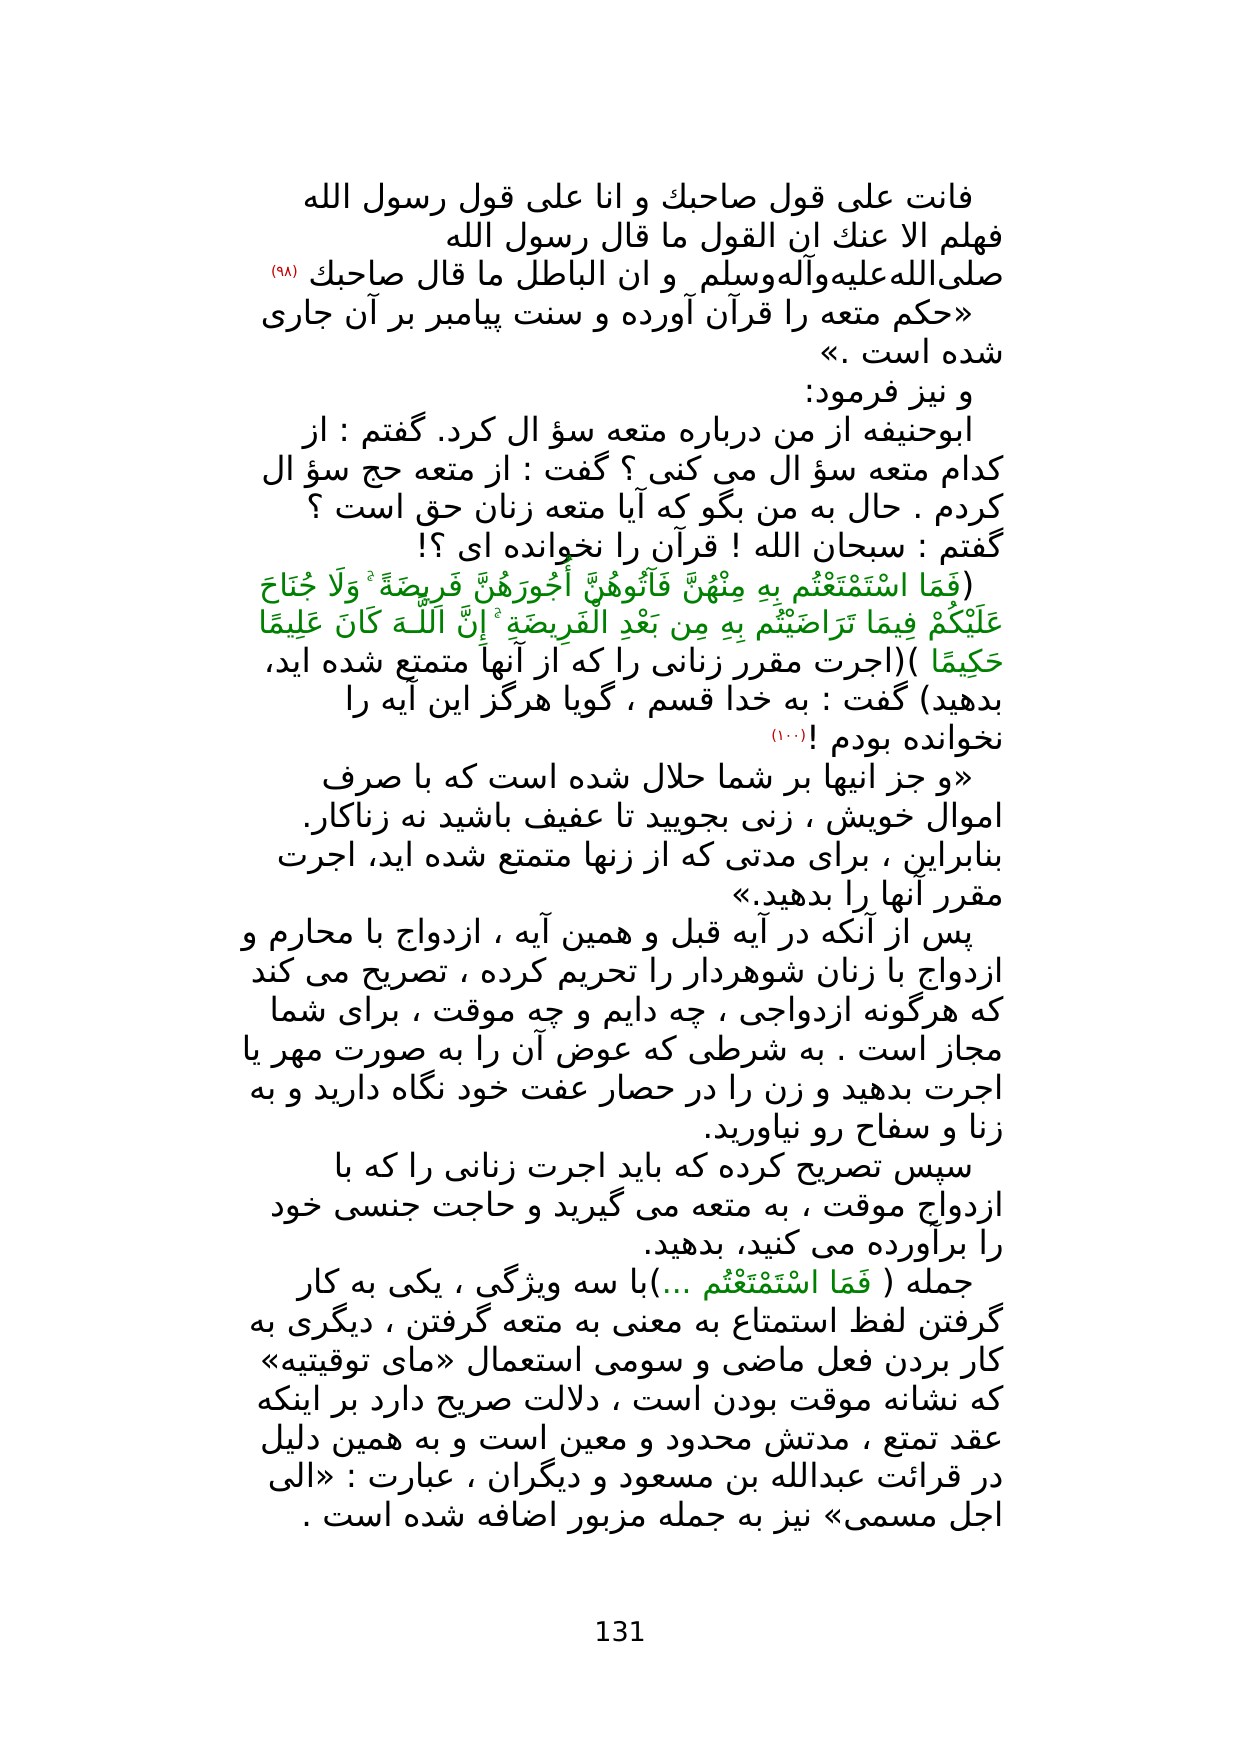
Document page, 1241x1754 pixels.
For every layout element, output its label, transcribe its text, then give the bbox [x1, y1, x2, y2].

text «و جز انيها بر شما حلال شده است كه با صرف اموال خويش ، زنى بجوييد تا عفيف باشيد نه زناكار. بنابراين ، براى مدتى كه از زنها متمتع شده ايد، اجرت مقرر آنها را بدهيد.» [236, 758, 1004, 913]
text فانت على قول صاحبك و انا على قول رسول الله فهلم الا عنك ان القول ما قال رسول الله صلى‌الله‌عليه‌وآله‌وسلم و ان الباطل ما قال صاحبك (٩٨) [236, 177, 1004, 294]
text سپس تصريح كرده كه بايد اجرت زنانى را كه با ازدواج موقت ، به متعه مى گيريد و حاجت جنسى خود را برآورده مى كنيد، بدهيد. [236, 1146, 1004, 1263]
text «حكم متعه را قرآن آورده و سنت پيامبر بر آن جارى شده است .» [236, 294, 1004, 371]
text (فَمَا اسْتَمْتَعْتُم بِهِ مِنْهُنَّ فَآتُوهُنَّ أُجُورَهُنَّ فَرِيضَةً ۚ وَلَا جُنَاحَ عَلَيْكُمْ فِيمَا تَرَاضَيْتُم بِهِ مِن بَعْدِ الْفَرِيضَةِ ۚ إِنَّ اللَّـهَ كَانَ عَلِيمًا حَكِيمًا )(اجرت مقرر زنانى را كه از آنها متمتع شده ايد، بدهيد) گفت : به خدا قسم ، گويا هرگز اين آيه را نخوانده بودم !(١٠٠) [236, 566, 1004, 758]
text پس از آنكه در آيه قبل و همين آيه ، ازدواج با محارم و ازدواج با زنان شوهردار را تحريم كرده ، تصريح مى كند كه هرگونه ازدواجى ، چه دايم و چه موقت ، براى شما مجاز است . به شرطى كه عوض آن را به صورت مهر يا اجرت بدهيد و زن را در حصار عفت خود نگاه داريد و به زنا و سفاح رو نياوريد. [236, 913, 1004, 1146]
text جمله ( فَمَا اسْتَمْتَعْتُم ...)با سه ويژگى ، يكى به كار گرفتن لفظ استمتاع به معنى به متعه گرفتن ، ديگرى به كار بردن فعل ماضى و سومى استعمال «ماى توقيتيه» كه نشانه موقت بودن است ، دلالت صريح دارد بر اينكه عقد تمتع ، مدتش محدود و معين است و به همين دليل در قرائت عبدالله بن مسعود و ديگران ، عبارت : «الى اجل مسمى» نيز به جمله مزبور اضافه شده است . [236, 1263, 1004, 1535]
text ابوحنيفه از من درباره متعه سؤ ال كرد. گفتم : از كدام متعه سؤ ال مى كنى ؟ گفت : از متعه حج سؤ ال كردم . حال به من بگو كه آيا متعه زنان حق است ؟ گفتم : سبحان الله ! قرآن را نخوانده اى ؟! [236, 410, 1004, 566]
text و نيز فرمود: [236, 371, 1004, 410]
